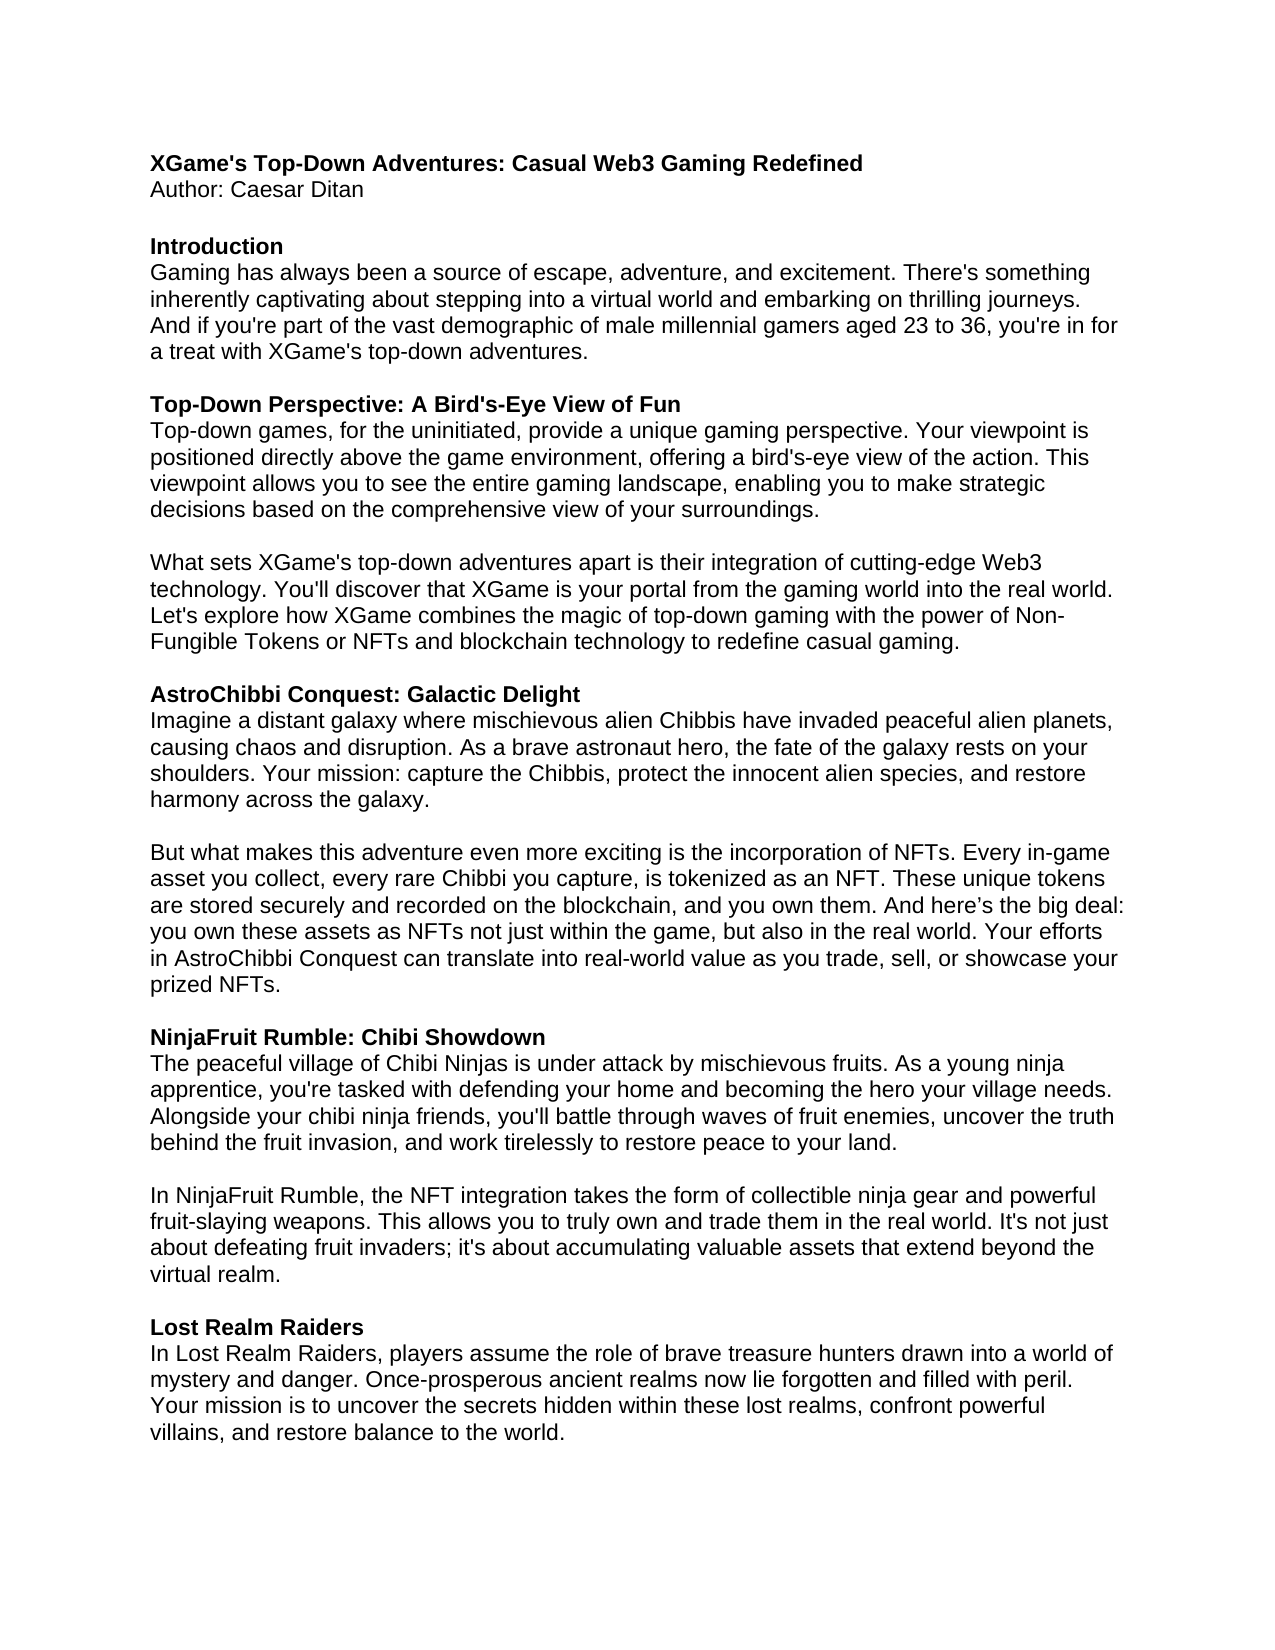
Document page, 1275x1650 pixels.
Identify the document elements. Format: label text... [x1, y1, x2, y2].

text Introduction [150, 233, 1125, 259]
text In NinjaFruit Rumble, the NFT integration takes the form of collectible ninja gear and powerful fruit-slaying weapons. This allows you to truly own and trade them in the real world. It's not just about defeating fruit invaders; it's about accumulating valuable assets that extend beyond the virtual realm. [150, 1182, 1125, 1287]
text Imagine a distant galaxy where mischievous alien Chibbis have invaded peaceful alien planets, causing chaos and disruption. As a brave astronaut hero, the fate of the galaxy rests on your shoulders. Your mission: capture the Chibbis, protect the innocent alien species, and restore harmony across the galaxy. [150, 707, 1125, 813]
text Author: Caesar Ditan [150, 176, 1125, 203]
text AstroChibbi Conquest: Galactic Delight [150, 681, 1125, 707]
text What sets XGame's top-down adventures apart is their integration of cutting-edge Web3 technology. You'll discover that XGame is your portal from the gaming world into the real world. Let's explore how XGame combines the magic of top-down gaming with the power of Non-Fungible Tokens or NFTs and blockchain technology to redefine casual gaming. [150, 549, 1125, 654]
text The peaceful village of Chibi Ninjas is under attack by mischievous fruits. As a young ninja apprentice, you're tasked with defending your home and becoming the hero your village needs. Alongside your chibi ninja friends, you'll battle through waves of fruit enemies, uncover the truth behind the fruit invasion, and work tirelessly to restore peace to your land. [150, 1050, 1125, 1155]
text In Lost Realm Raiders, players assume the role of brave treasure hunters drawn into a world of mystery and danger. Once-prosperous ancient realms now lie forgotten and filled with peril. Your mission is to uncover the secrets hidden within these lost realms, confront powerful villains, and restore balance to the world. [150, 1340, 1125, 1445]
text NinjaFruit Rumble: Chibi Showdown [150, 1023, 1125, 1050]
text Gaming has always been a source of escape, adventure, and excitement. There's something inherently captivating about stepping into a virtual world and embarking on thrilling journeys. And if you're part of the vast demographic of male millennial gamers aged 23 to 36, you're in for a treat with XGame's top-down adventures. [150, 259, 1125, 365]
text Top-Down Perspective: A Bird's-Eye View of Fun [150, 391, 1125, 417]
text XGame's Top-Down Adventures: Casual Web3 Gaming Redefined [150, 150, 1125, 176]
text But what makes this adventure even more exciting is the incorporation of NFTs. Every in-game asset you collect, every rare Chibbi you capture, is tokenized as an NFT. These unique tokens are stored securely and recorded on the blockchain, and you own them. And here’s the big deal: you own these assets as NFTs not just within the game, but also in the real world. Your efforts in AstroChibbi Conquest can translate into real-world value as you trade, sell, or showcase your prized NFTs. [150, 839, 1125, 997]
text Lost Realm Raiders [150, 1313, 1125, 1340]
text Top-down games, for the uninitiated, provide a unique gaming perspective. Your viewpoint is positioned directly above the game environment, offering a bird's-eye view of the action. This viewpoint allows you to see the entire gaming landscape, enabling you to make strategic decisions based on the comprehensive view of your surroundings. [150, 417, 1125, 523]
